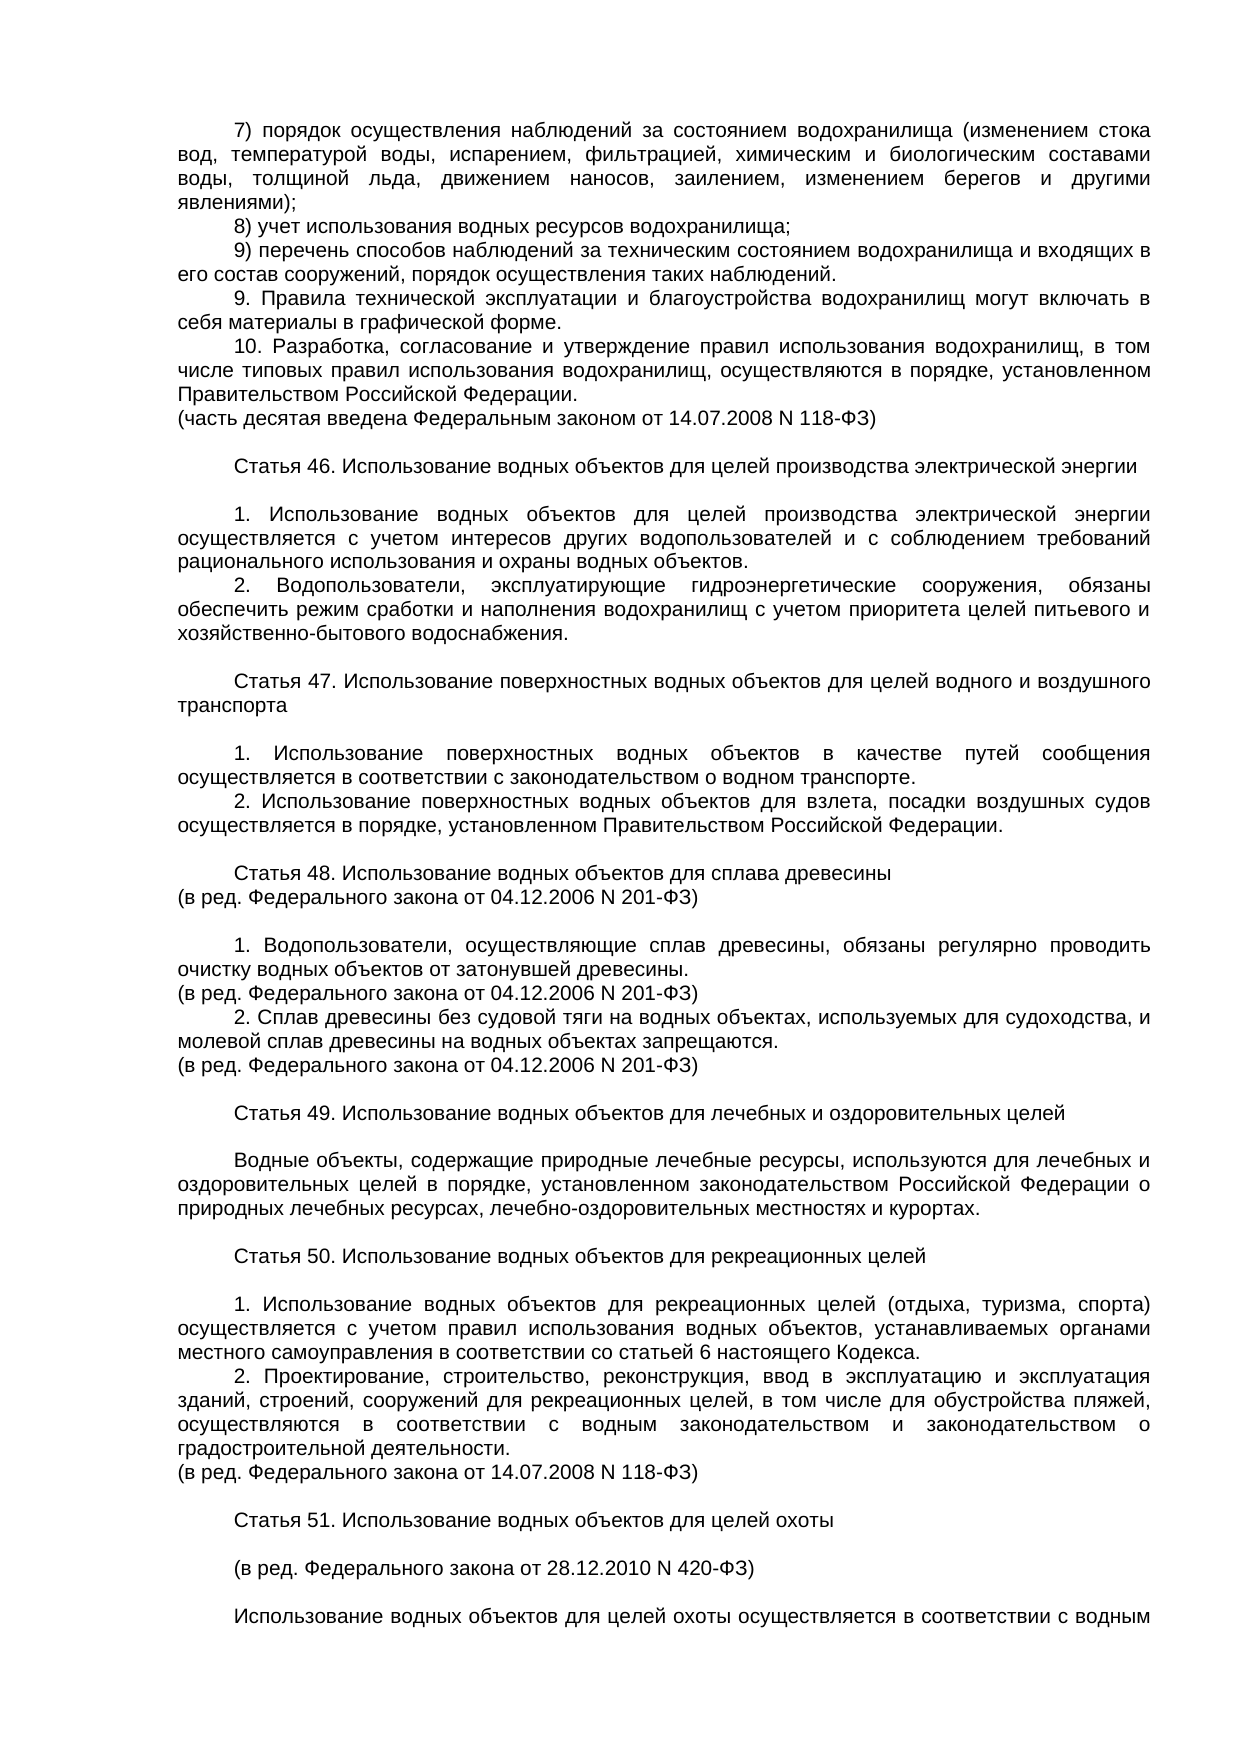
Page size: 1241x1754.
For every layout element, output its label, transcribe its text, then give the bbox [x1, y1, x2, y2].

text Статья 50. Использование водных объектов для рекреационных целей [177, 1244, 1152, 1268]
text 1. Использование поверхностных водных объектов в качестве путей сообщения осуществляется в соответствии с законодательством о водном транспорте. [177, 741, 1152, 789]
text 2. Водопользователи, эксплуатирующие гидроэнергетические сооружения, обязаны обеспечить режим сработки и наполнения водохранилищ с учетом приоритета целей питьевого и хозяйственно-бытового водоснабжения. [177, 573, 1152, 645]
text (в ред. Федерального закона от 04.12.2006 N 201-ФЗ) [177, 981, 1152, 1004]
text 2. Использование поверхностных водных объектов для взлета, посадки воздушных судов осуществляется в порядке, установленном Правительством Российской Федерации. [177, 789, 1152, 837]
text (в ред. Федерального закона от 14.07.2008 N 118-ФЗ) [177, 1460, 1152, 1484]
text 1. Использование водных объектов для рекреационных целей (отдыха, туризма, спорта) осуществляется с учетом правил использования водных объектов, устанавливаемых органами местного самоуправления в соответствии со статьей 6 настоящего Кодекса. [177, 1292, 1152, 1364]
text 2. Сплав древесины без судовой тяги на водных объектах, используемых для судоходства, и молевой сплав древесины на водных объектах запрещаются. [177, 1004, 1152, 1052]
text 1. Использование водных объектов для целей производства электрической энергии осуществляется с учетом интересов других водопользователей и с соблюдением требований рационального использования и охраны водных объектов. [177, 501, 1152, 573]
text (часть десятая введена Федеральным законом от 14.07.2008 N 118-ФЗ) [177, 406, 1152, 429]
text 2. Проектирование, строительство, реконструкция, ввод в эксплуатацию и эксплуатация зданий, строений, сооружений для рекреационных целей, в том числе для обустройства пляжей, осуществляются в соответствии с водным законодательством и законодательством о градостроительной деятельности. [177, 1364, 1152, 1460]
text (в ред. Федерального закона от 04.12.2006 N 201-ФЗ) [177, 1052, 1152, 1076]
text (в ред. Федерального закона от 28.12.2010 N 420-ФЗ) [177, 1556, 1152, 1579]
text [177, 1603, 1152, 1627]
text 8) учет использования водных ресурсов водохранилища; [177, 214, 1152, 238]
text Статья 49. Использование водных объектов для лечебных и оздоровительных целей [177, 1100, 1152, 1124]
text 1. Водопользователи, осуществляющие сплав древесины, обязаны регулярно проводить очистку водных объектов от затонувшей древесины. [177, 933, 1152, 981]
text 9. Правила технической эксплуатации и благоустройства водохранилищ могут включать в себя материалы в графической форме. [177, 286, 1152, 334]
text Статья 46. Использование водных объектов для целей производства электрической энергии [177, 453, 1152, 477]
text Статья 51. Использование водных объектов для целей охоты [177, 1508, 1152, 1532]
text (в ред. Федерального закона от 04.12.2006 N 201-ФЗ) [177, 885, 1152, 909]
text 10. Разработка, согласование и утверждение правил использования водохранилищ, в том числе типовых правил использования водохранилищ, осуществляются в порядке, установленном Правительством Российской Федерации. [177, 334, 1152, 406]
text Водные объекты, содержащие природные лечебные ресурсы, используются для лечебных и оздоровительных целей в порядке, установленном законодательством Российской Федерации о природных лечебных ресурсах, лечебно-оздоровительных местностях и курортах. [177, 1148, 1152, 1220]
text 7) порядок осуществления наблюдений за состоянием водохранилища (изменением стока вод, температурой воды, испарением, фильтрацией, химическим и биологическим составами воды, толщиной льда, движением наносов, заилением, изменением берегов и другими явлениями); [177, 118, 1152, 214]
text Статья 47. Использование поверхностных водных объектов для целей водного и воздушного транспорта [177, 669, 1152, 717]
text 9) перечень способов наблюдений за техническим состоянием водохранилища и входящих в его состав сооружений, порядок осуществления таких наблюдений. [177, 238, 1152, 286]
text Статья 48. Использование водных объектов для сплава древесины [177, 861, 1152, 885]
